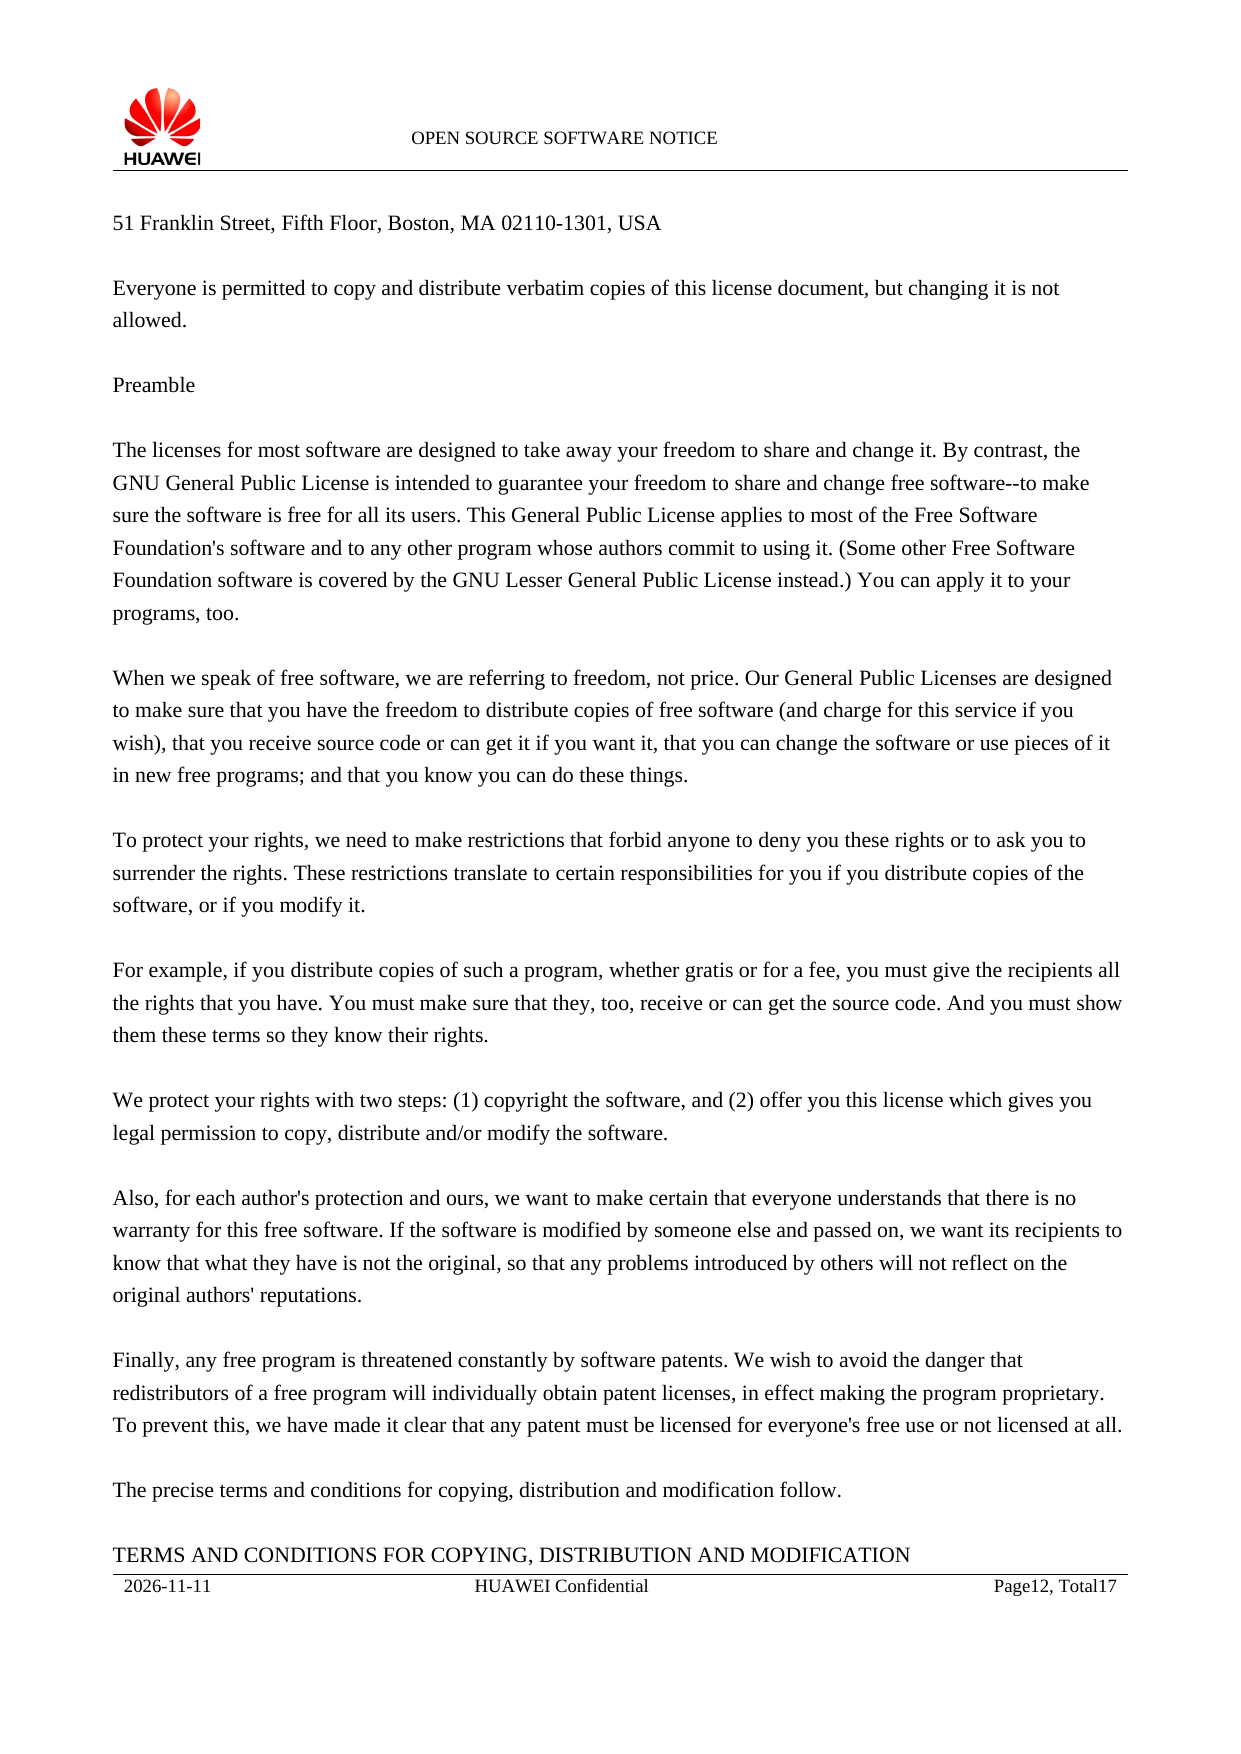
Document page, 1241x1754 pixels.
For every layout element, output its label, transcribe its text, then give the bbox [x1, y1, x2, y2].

picture [124, 88, 201, 165]
